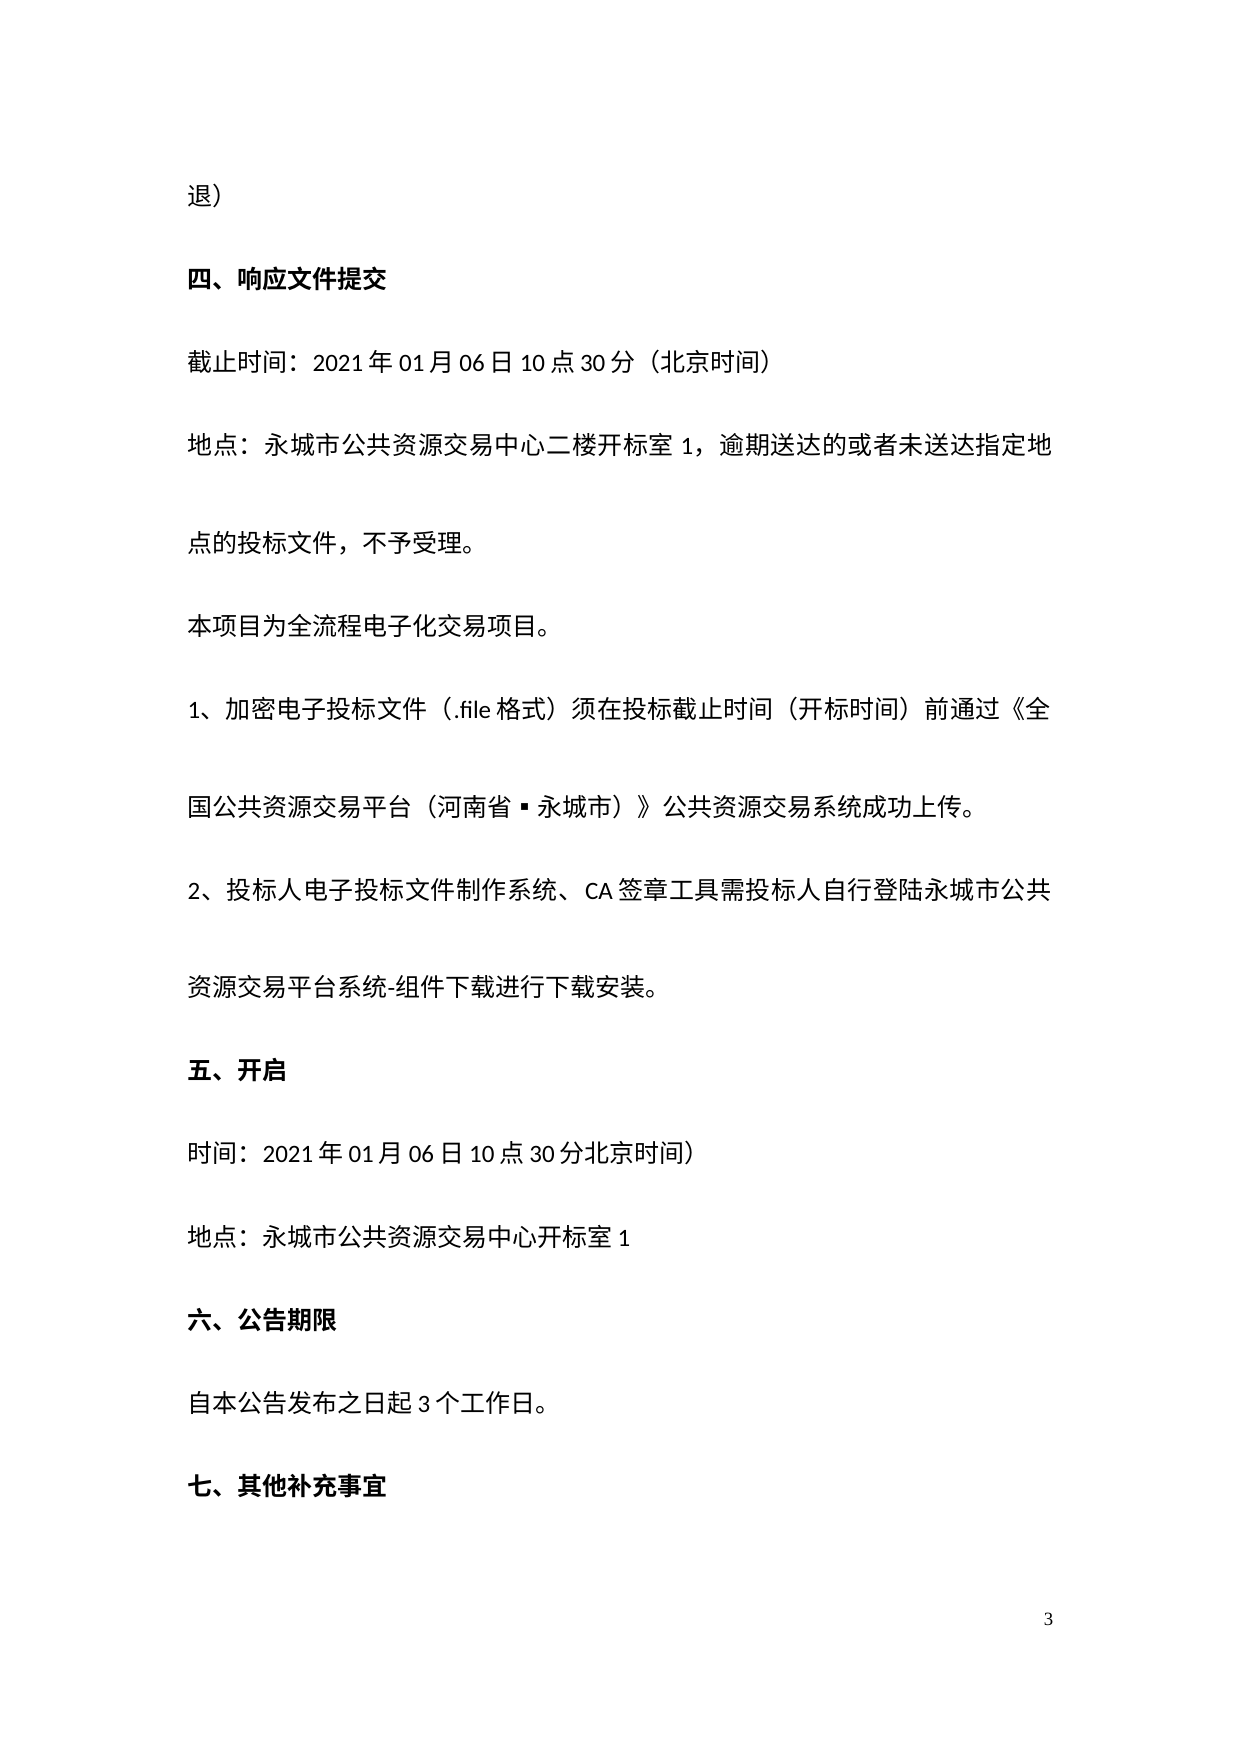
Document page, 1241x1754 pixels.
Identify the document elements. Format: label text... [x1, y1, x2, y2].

text 自本公告发布之日起3个工作日。 [187, 1369, 1053, 1434]
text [187, 162, 1053, 227]
text 截止时间：2021年 01月06日10点30分（北京时间） [187, 328, 1053, 393]
text 1、加密电子投标文件（.file格式）须在投标截止时间（开标时间）前通过《全国公共资源交易平台（河南省▪永城市）》公共资源交易系统成功上传。 [187, 675, 1053, 838]
text 七、其他补充事宜 [187, 1452, 1053, 1517]
text 五、开启 [187, 1036, 1053, 1101]
text 四、响应文件提交 [187, 245, 1053, 310]
text 时间：2021年01月06日10点30分北京时间） [187, 1119, 1053, 1184]
text 地点：永城市公共资源交易中心二楼开标室1，逾期送达的或者未送达指定地点的投标文件，不予受理。 [187, 411, 1053, 574]
text 六、公告期限 [187, 1286, 1053, 1351]
text 本项目为全流程电子化交易项目。 [187, 592, 1053, 657]
text 2、投标人电子投标文件制作系统、CA签章工具需投标人自行登陆永城市公共资源交易平台系统-组件下载进行下载安装。 [187, 856, 1053, 1018]
text 地点：永城市公共资源交易中心开标室1 [187, 1203, 1053, 1268]
